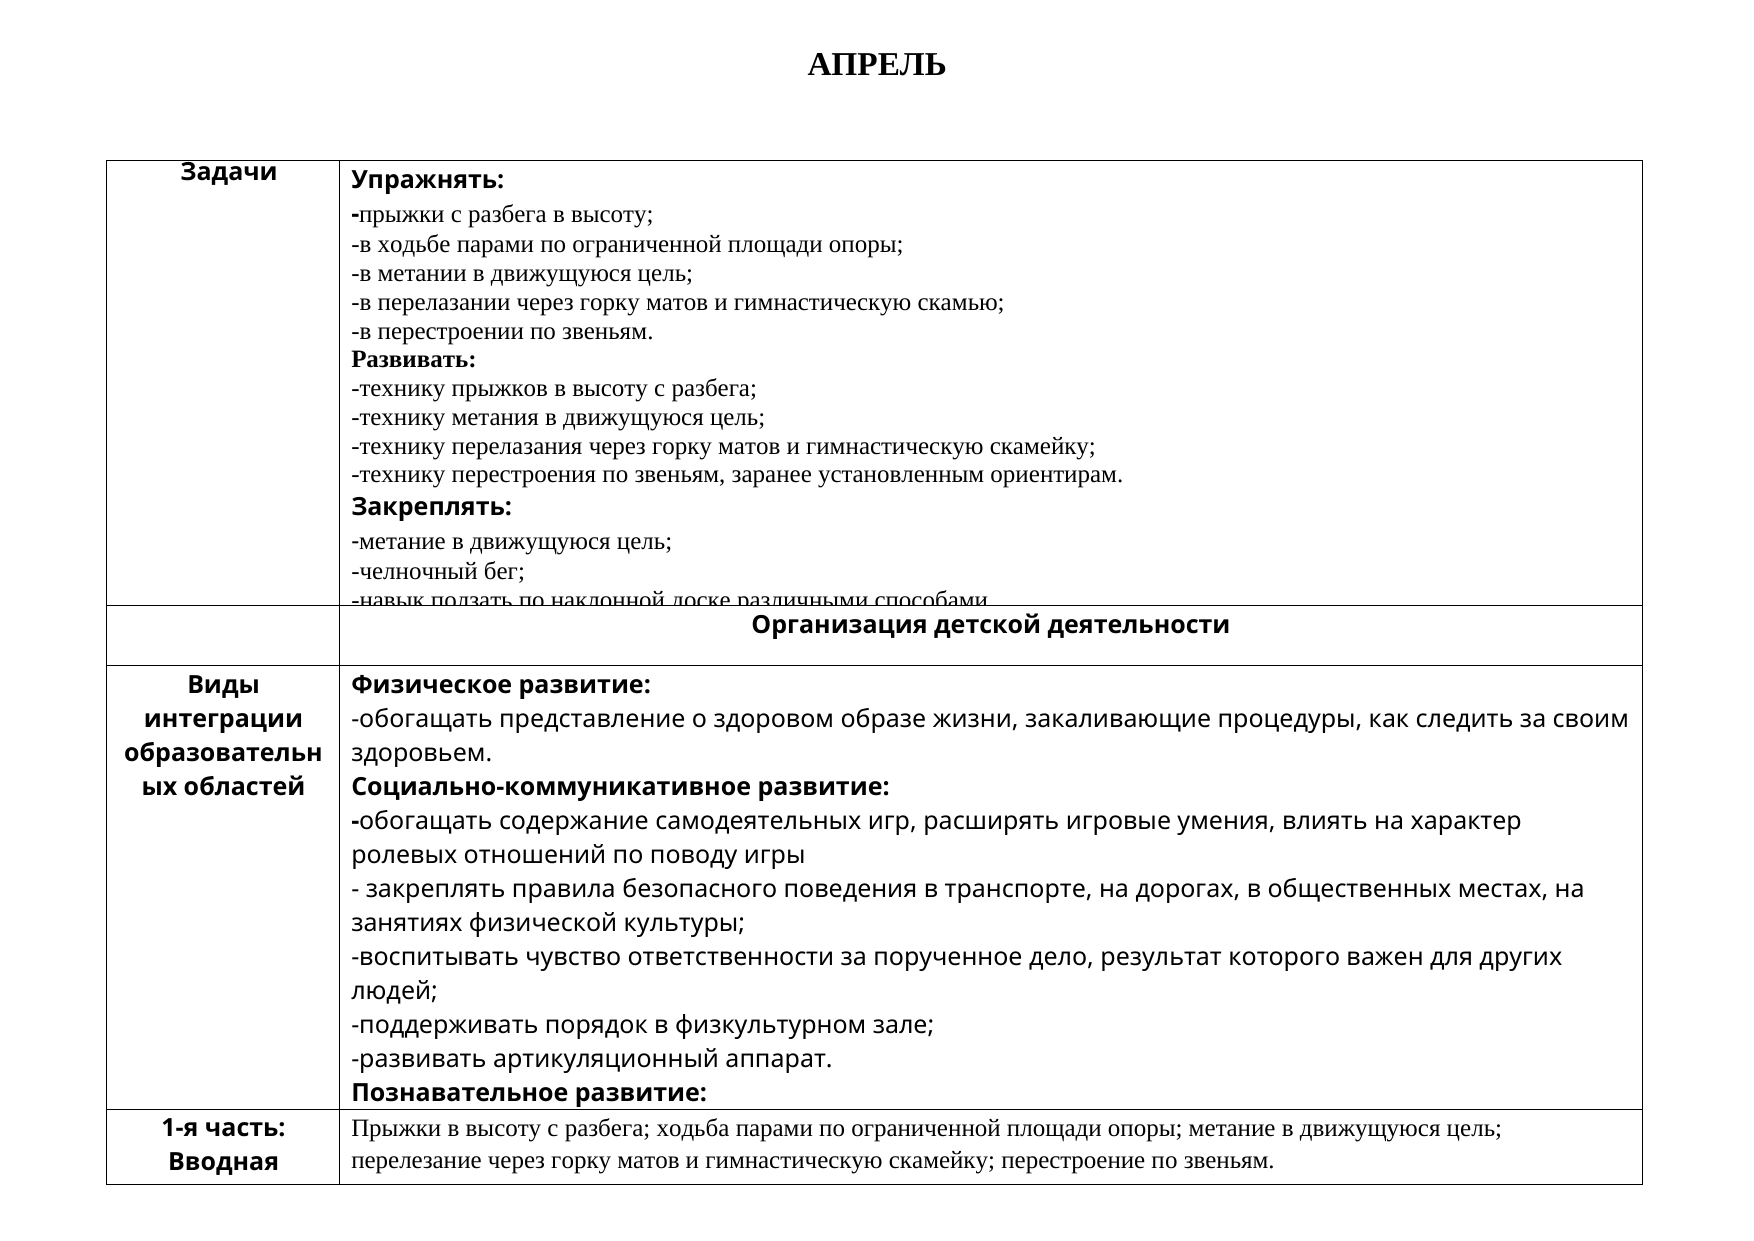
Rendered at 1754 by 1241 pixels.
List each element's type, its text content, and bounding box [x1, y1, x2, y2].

table_cell [107, 606, 339, 665]
table_cell Виды интеграции образовательных областей [107, 666, 339, 1108]
table_cell Организация детской деятельности [340, 606, 1642, 665]
table_cell Прыжки в высоту с разбега; ходьба парами по ограниченной площади опоры; метание в движущуюся цель; перелезание через горку матов и гимнастическую скамейку; перестроение по звеньям. [340, 1110, 1642, 1184]
table_header Упражнять: -прыжки с разбега в высоту; -в ходьбе парами по ограниченной площади опоры; -в метании в движущуюся цель; -в перелазании через горку матов и гимнастическую скамью; -в перестроении по звеньям. Развивать: -технику прыжков в высоту с разбега; -технику метания в движущуюся цель; -технику перелазания через горку матов и гимнастическую скамейку; -технику перестроения по звеньям, заранее установленным ориентирам. Закреплять: -метание в движущуюся цель; -челночный бег; -навык ползать по наклонной доске различными способами. [340, 161, 1642, 605]
table_cell Физическое развитие: -обогащать представление о здоровом образе жизни, закаливающие процедуры, как следить за своим здоровьем. Социально-коммуникативное развитие: -обогащать содержание самодеятельных игр, расширять игровые умения, влиять на характер ролевых отношений по поводу игры - закреплять правила безопасного поведения в транспорте, на дорогах, в общественных местах, на занятиях физической культуры; -воспитывать чувство ответственности за порученное дело, результат которого важен для других людей; -поддерживать порядок в физкультурном зале; -развивать артикуляционный аппарат. Познавательное развитие: -учить ориентироваться в пространстве, продолжать пересчитываться. Художественно-эстетическое развитие: -учить слушать музыку и выполнять точные упражнения под нее, вводить элементы ритмической гимнастики, игры с пением. [340, 666, 1642, 1108]
table_header Задачи [107, 161, 339, 605]
table_cell 1-я часть: Вводная Вводная [107, 1110, 339, 1184]
text АПРЕЛЬ [118, 44, 1636, 83]
